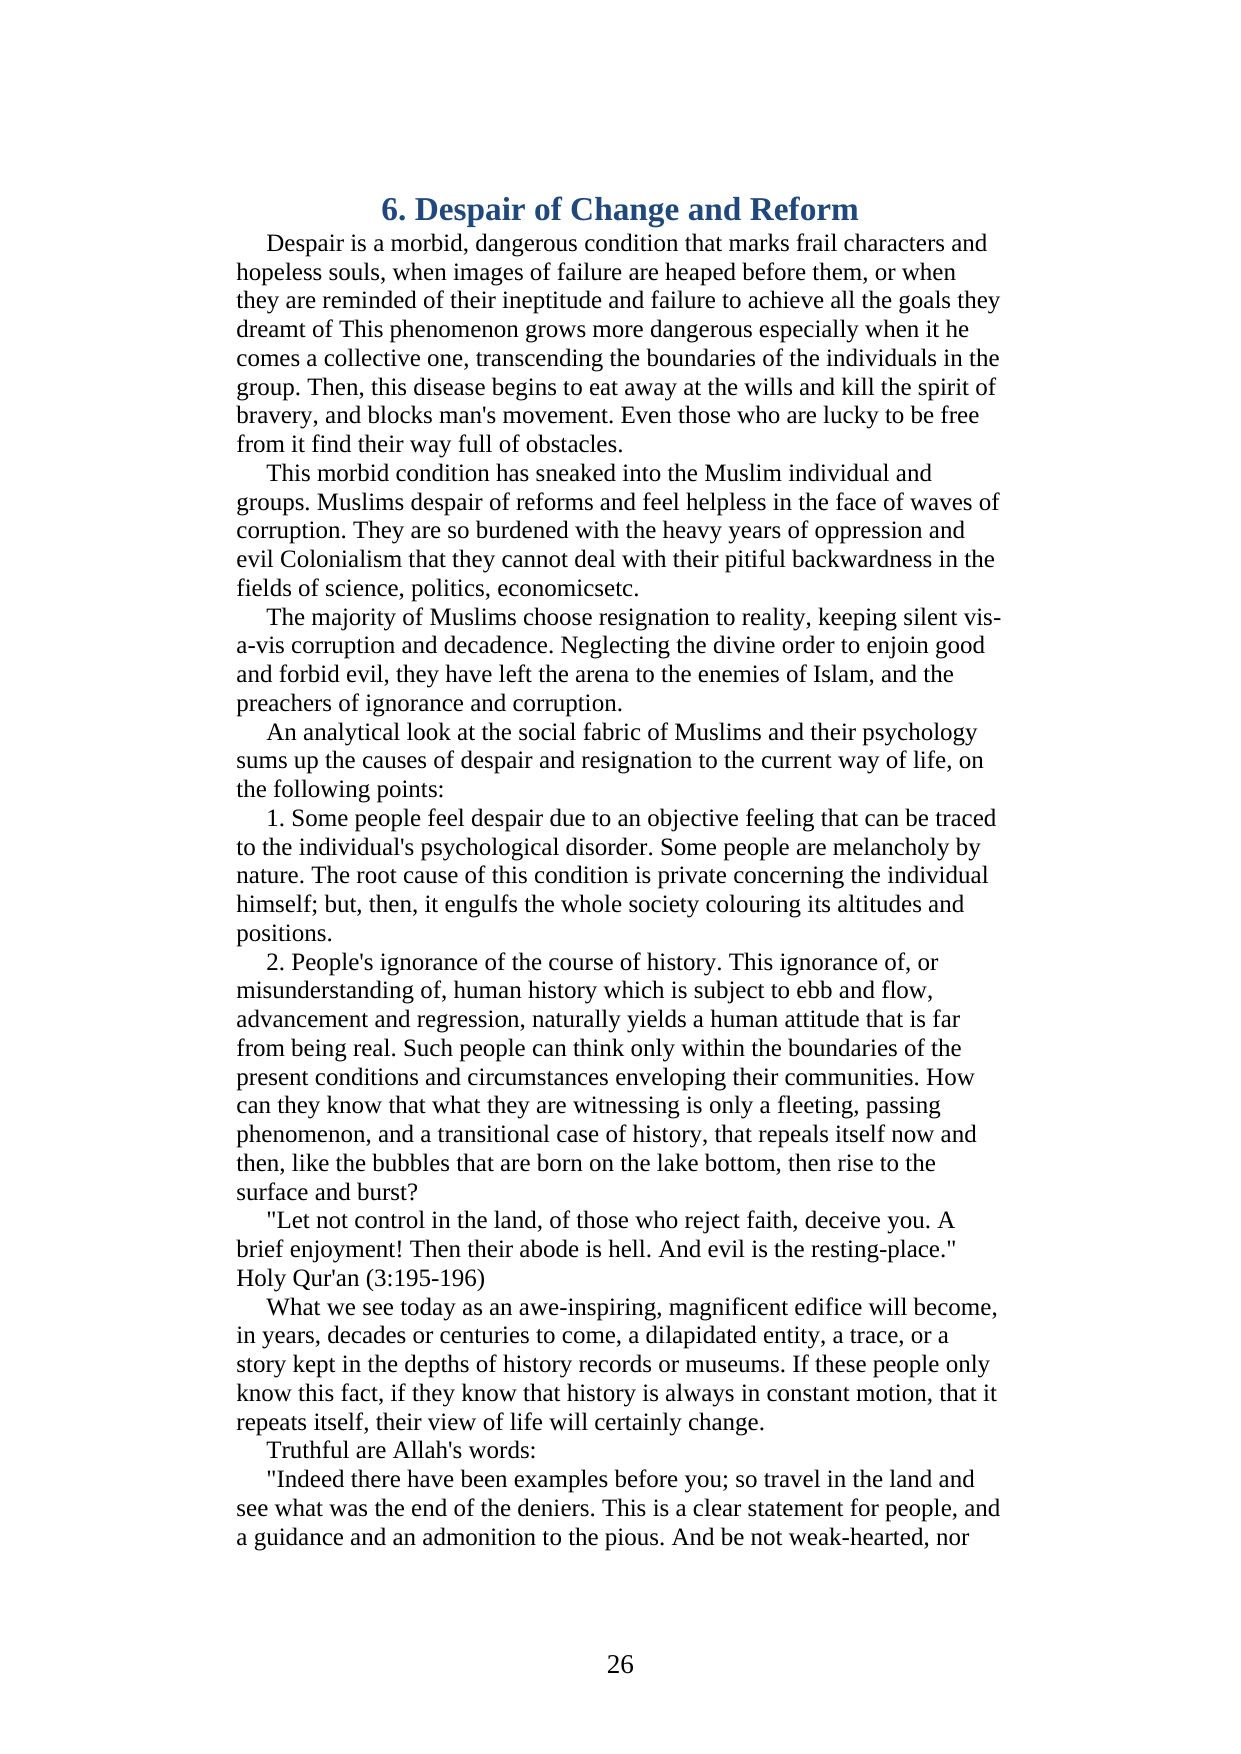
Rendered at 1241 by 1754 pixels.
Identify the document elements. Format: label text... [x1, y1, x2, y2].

text "Let not control in the land, of those who reject faith, deceive you. A brief enjoyment! Then their abode is hell. And evil is the resting-place." Holy Qur'an (3:195-196) [236, 1206, 1004, 1292]
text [236, 1464, 1004, 1551]
text Despair is a morbid, dangerous condition that marks frail characters and hopeless souls, when images of failure are heaped before them, or when they are reminded of their ineptitude and failure to achieve all the goals they dreamt of This phenomenon grows more dangerous especially when it he comes a collective one, transcending the boundaries of the individuals in the group. Then, this disease begins to eat away at the wills and kill the spirit of bravery, and blocks man's movement. Even those who are lucky to be free from it find their way full of obstacles. [236, 228, 1004, 458]
text 2. People's ignorance of the course of history. This ignorance of, or misunderstanding of, human history which is subject to ebb and flow, advancement and regression, naturally yields a human attitude that is far from being real. Such people can think only within the boundaries of the present conditions and circumstances enveloping their communities. How can they know that what they are witnessing is only a fleeting, passing phenomenon, and a transitional case of history, that repeals itself now and then, like the bubbles that are born on the lake bottom, then rise to the surface and burst? [236, 947, 1004, 1206]
text What we see today as an awe-inspiring, magnificent edifice will become, in years, decades or centuries to come, a dilapidated entity, a trace, or a story kept in the depths of history records or museums. If these people only know this fact, if they know that history is always in constant motion, that it repeats itself, their view of life will certainly change. [236, 1292, 1004, 1436]
text The majority of Muslims choose resignation to reality, keeping silent vis-a-vis corruption and decadence. Neglecting the divine order to enjoin good and forbid evil, they have left the arena to the enemies of Islam, and the preachers of ignorance and corruption. [236, 602, 1004, 717]
text This morbid condition has sneaked into the Muslim individual and groups. Muslims despair of reforms and feel helpless in the face of waves of corruption. They are so burdened with the heavy years of oppression and evil Colonialism that they cannot deal with their pitiful backwardness in the fields of science, politics, economicsetc. [236, 458, 1004, 602]
text An analytical look at the social fabric of Muslims and their psychology sums up the causes of despair and resignation to the current way of life, on the following points: [236, 717, 1004, 803]
text 1. Some people feel despair due to an objective feeling that can be traced to the individual's psychological disorder. Some people are melancholy by nature. The root cause of this condition is private concerning the individual himself; but, then, it engulfs the whole society colouring its altitudes and positions. [236, 803, 1004, 947]
subtitle 6. Despair of Change and Reform [236, 190, 1004, 228]
text Truthful are Allah's words: [236, 1436, 1004, 1464]
